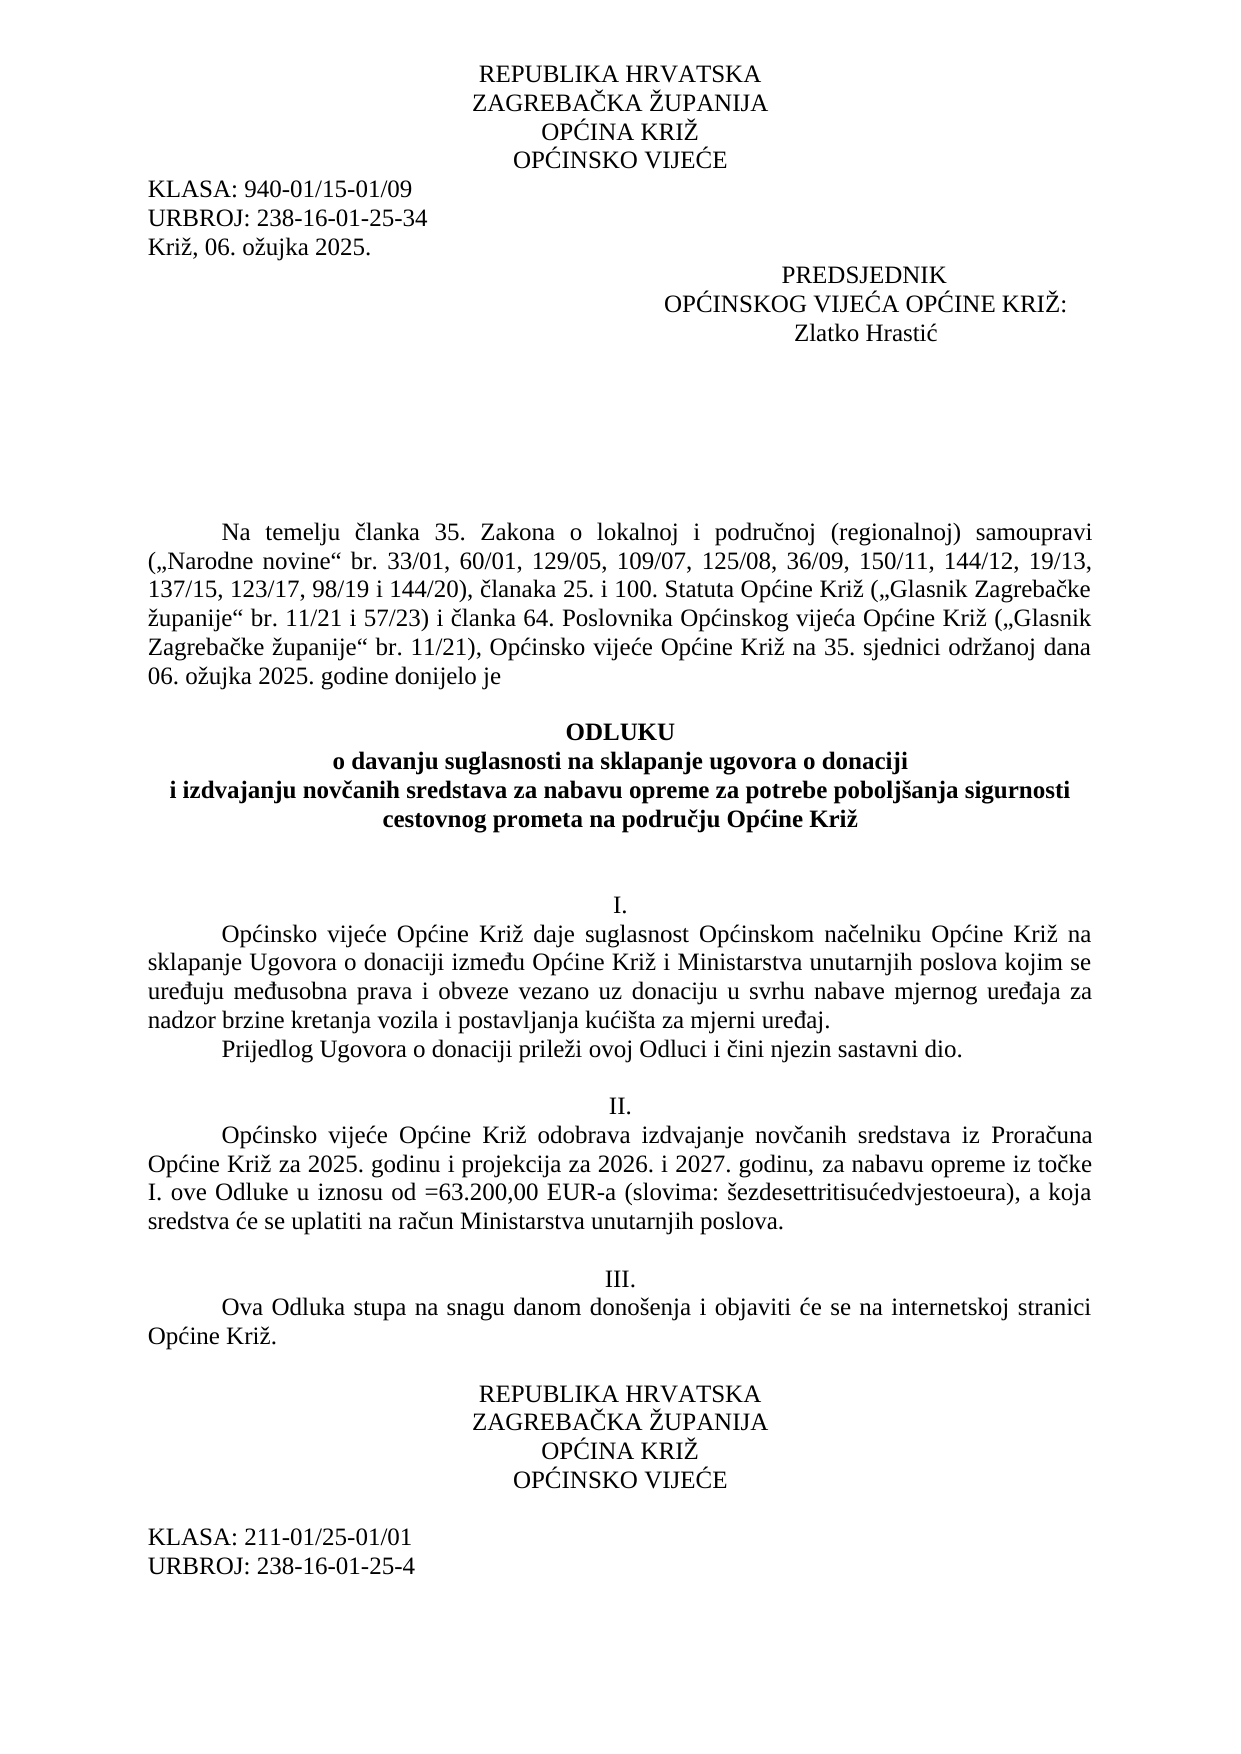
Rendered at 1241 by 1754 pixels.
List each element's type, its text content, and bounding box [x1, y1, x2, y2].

text KLASA: 211-01/25-01/01 [148, 1522, 1093, 1551]
text i izdvajanju novčanih sredstava za nabavu opreme za potrebe poboljšanja sigurnosti cestovnog prometa na području Općine Križ [148, 775, 1093, 832]
text II. [148, 1091, 1093, 1120]
text Prijedlog Ugovora o donaciji prileži ovoj Odluci i čini njezin sastavni dio. [148, 1034, 1093, 1062]
text Ova Odluka stupa na snagu danom donošenja i objaviti će se na internetskoj stranici Općine Križ. [148, 1292, 1093, 1350]
text OPĆINSKO VIJEĆE [148, 1465, 1093, 1494]
text REPUBLIKA HRVATSKA [148, 59, 1093, 88]
text OPĆINSKO VIJEĆE [148, 145, 1093, 174]
text Križ, 06. ožujka 2025. [148, 232, 1093, 260]
text Općinsko vijeće Općine Križ odobrava izdvajanje novčanih sredstava iz Proračuna Općine Križ za 2025. godinu i projekcija za 2026. i 2027. godinu, za nabavu opreme iz točke I. ove Odluke u iznosu od =63.200,00 EUR-a (slovima: šezdesettritisućedvjestoeura), a koja sredstva će se uplatiti na račun Ministarstva unutarnjih poslova. [148, 1120, 1093, 1235]
text ODLUKU [148, 717, 1093, 746]
text KLASA: 940-01/15-01/09 [148, 174, 1093, 203]
text Zlatko Hrastić [148, 318, 1093, 347]
text Na temelju članka 35. Zakona o lokalnoj i područnoj (regionalnoj) samoupravi („Narodne novine“ br. 33/01, 60/01, 129/05, 109/07, 125/08, 36/09, 150/11, 144/12, 19/13, 137/15, 123/17, 98/19 i 144/20), članaka 25. i 100. Statuta Općine Križ („Glasnik Zagrebačke županije“ br. 11/21 i 57/23) i članka 64. Poslovnika Općinskog vijeća Općine Križ („Glasnik Zagrebačke županije“ br. 11/21), Općinsko vijeće Općine Križ na 35. sjednici održanoj dana 06. ožujka 2025. godine donijelo je [148, 517, 1093, 689]
text o davanju suglasnosti na sklapanje ugovora o donaciji [148, 746, 1093, 775]
text ZAGREBAČKA ŽUPANIJA [148, 1407, 1093, 1436]
text III. [148, 1264, 1093, 1292]
text OPĆINA KRIŽ [148, 117, 1093, 145]
text Općinsko vijeće Općine Križ daje suglasnost Općinskom načelniku Općine Križ na sklapanje Ugovora o donaciji između Općine Križ i Ministarstva unutarnjih poslova kojim se uređuju međusobna prava i obveze vezano uz donaciju u svrhu nabave mjernog uređaja za nadzor brzine kretanja vozila i postavljanja kućišta za mjerni uređaj. [148, 919, 1093, 1034]
text REPUBLIKA HRVATSKA [148, 1379, 1093, 1407]
text OPĆINSKOG VIJEĆA OPĆINE KRIŽ: [148, 289, 1093, 318]
text PREDSJEDNIK [148, 260, 1093, 289]
text OPĆINA KRIŽ [148, 1436, 1093, 1465]
text I. [148, 890, 1093, 919]
text URBROJ: 238-16-01-25-4 [148, 1551, 1093, 1580]
text ZAGREBAČKA ŽUPANIJA [148, 88, 1093, 117]
text URBROJ: 238-16-01-25-34 [148, 203, 1093, 232]
